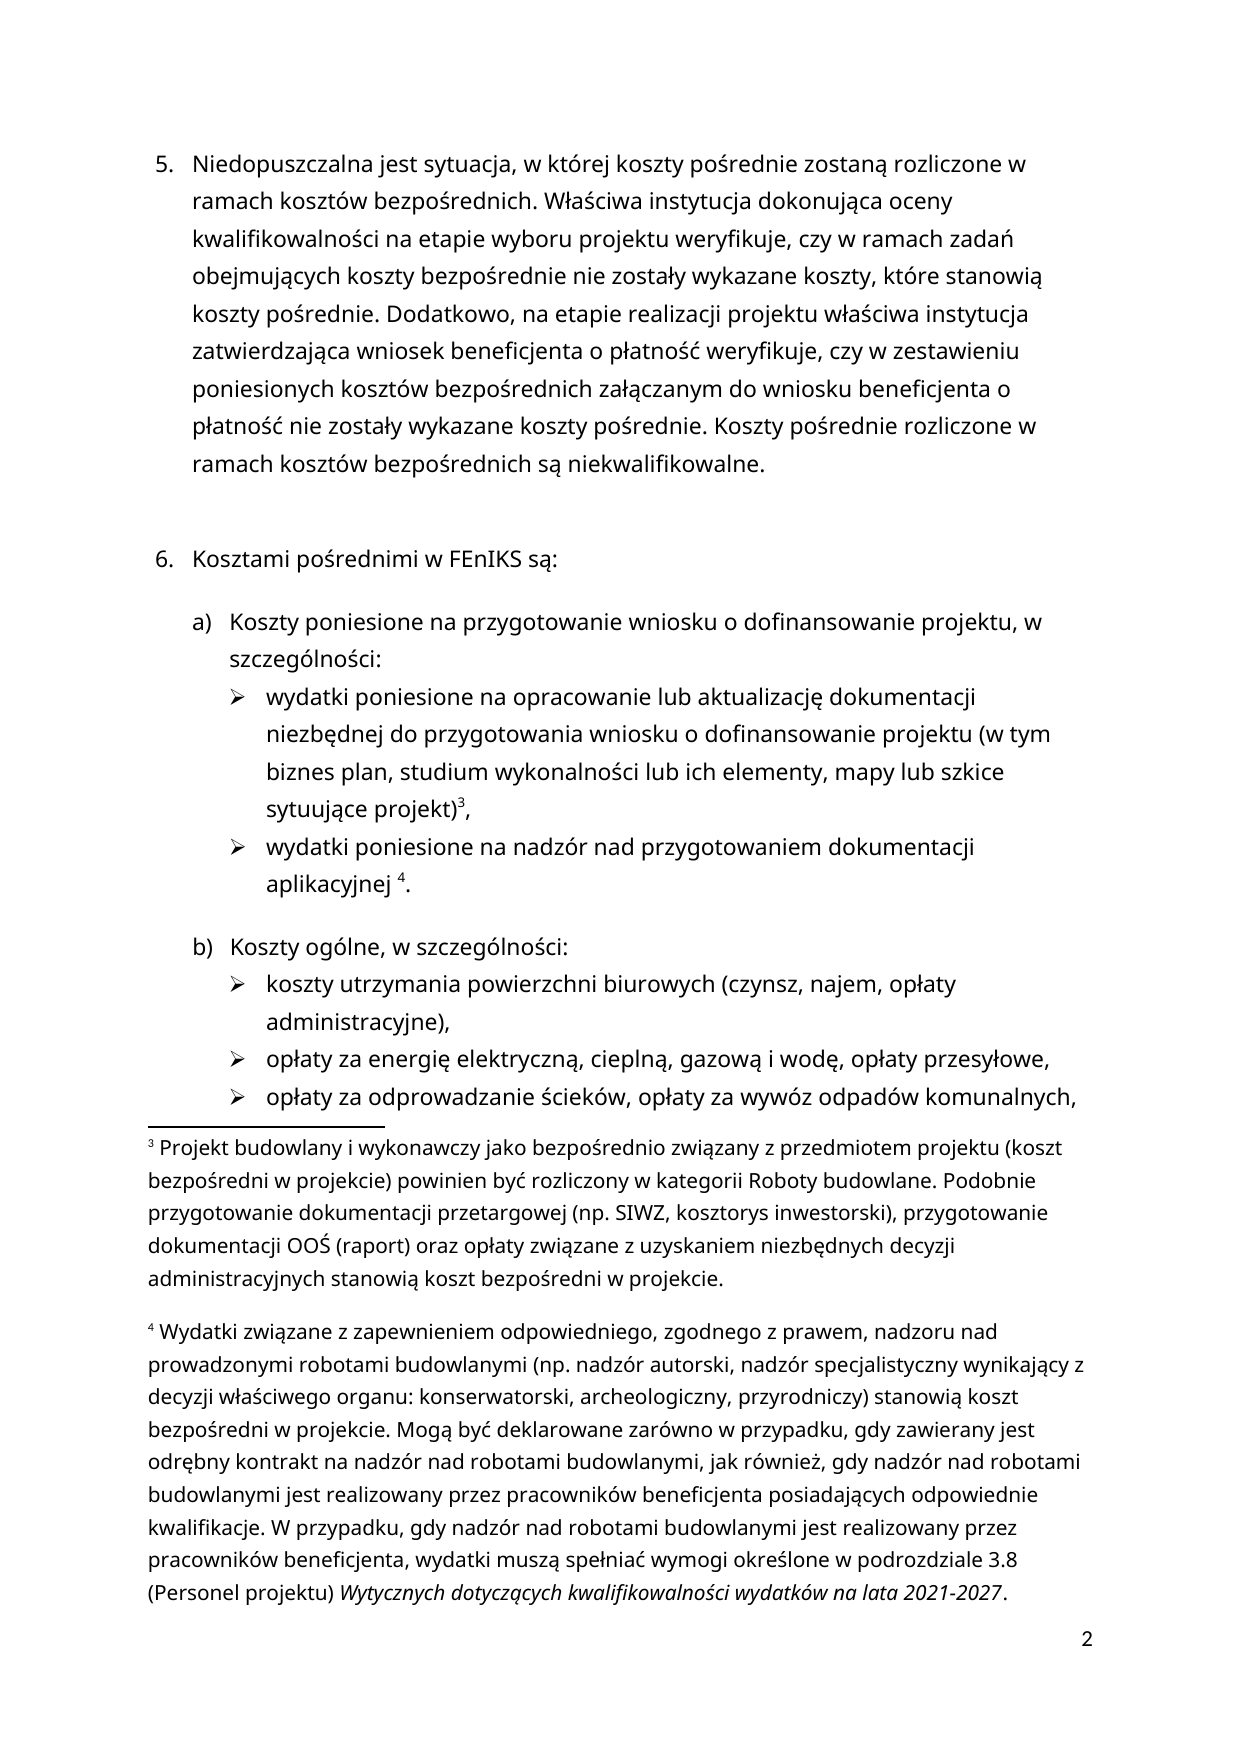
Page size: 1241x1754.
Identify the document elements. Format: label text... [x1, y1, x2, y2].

list opłaty za odprowadzanie ścieków, opłaty za wywóz odpadów komunalnych, [228, 1080, 1093, 1112]
list Koszty poniesione na przygotowanie wniosku o dofinansowanie projektu, w szczególności: [192, 605, 1093, 674]
list koszty utrzymania powierzchni biurowych (czynsz, najem, opłaty administracyjne), [228, 968, 1093, 1037]
list Niedopuszczalna jest sytuacja, w której koszty pośrednie zostaną rozliczone w ramach kosztów bezpośrednich. Właściwa instytucja dokonująca oceny kwalifikowalności na etapie wyboru projektu weryfikuje, czy w ramach zadań obejmujących koszty bezpośrednie nie zostały wykazane koszty, które stanowią koszty pośrednie. Dodatkowo, na etapie realizacji projektu właściwa instytucja zatwierdzająca wniosek beneficjenta o płatność weryfikuje, czy w zestawieniu poniesionych kosztów bezpośrednich załączanym do wniosku beneficjenta o płatność nie zostały wykazane koszty pośrednie. Koszty pośrednie rozliczone w ramach kosztów bezpośrednich są niekwalifikowalne. [155, 148, 1093, 512]
list opłaty za energię elektryczną, cieplną, gazową i wodę, opłaty przesyłowe, [228, 1043, 1093, 1074]
list Koszty ogólne, w szczególności: [192, 930, 1093, 962]
list wydatki poniesione na opracowanie lub aktualizację dokumentacji niezbędnej do przygotowania wniosku o dofinansowanie projektu (w tym biznes plan, studium wykonalności lub ich elementy, mapy lub szkice sytuujące projekt), [228, 680, 1093, 824]
list wydatki poniesione na nadzór nad przygotowaniem dokumentacji aplikacyjnej . [228, 830, 1093, 899]
list Kosztami pośrednimi w FEnIKS są: [155, 543, 1093, 574]
